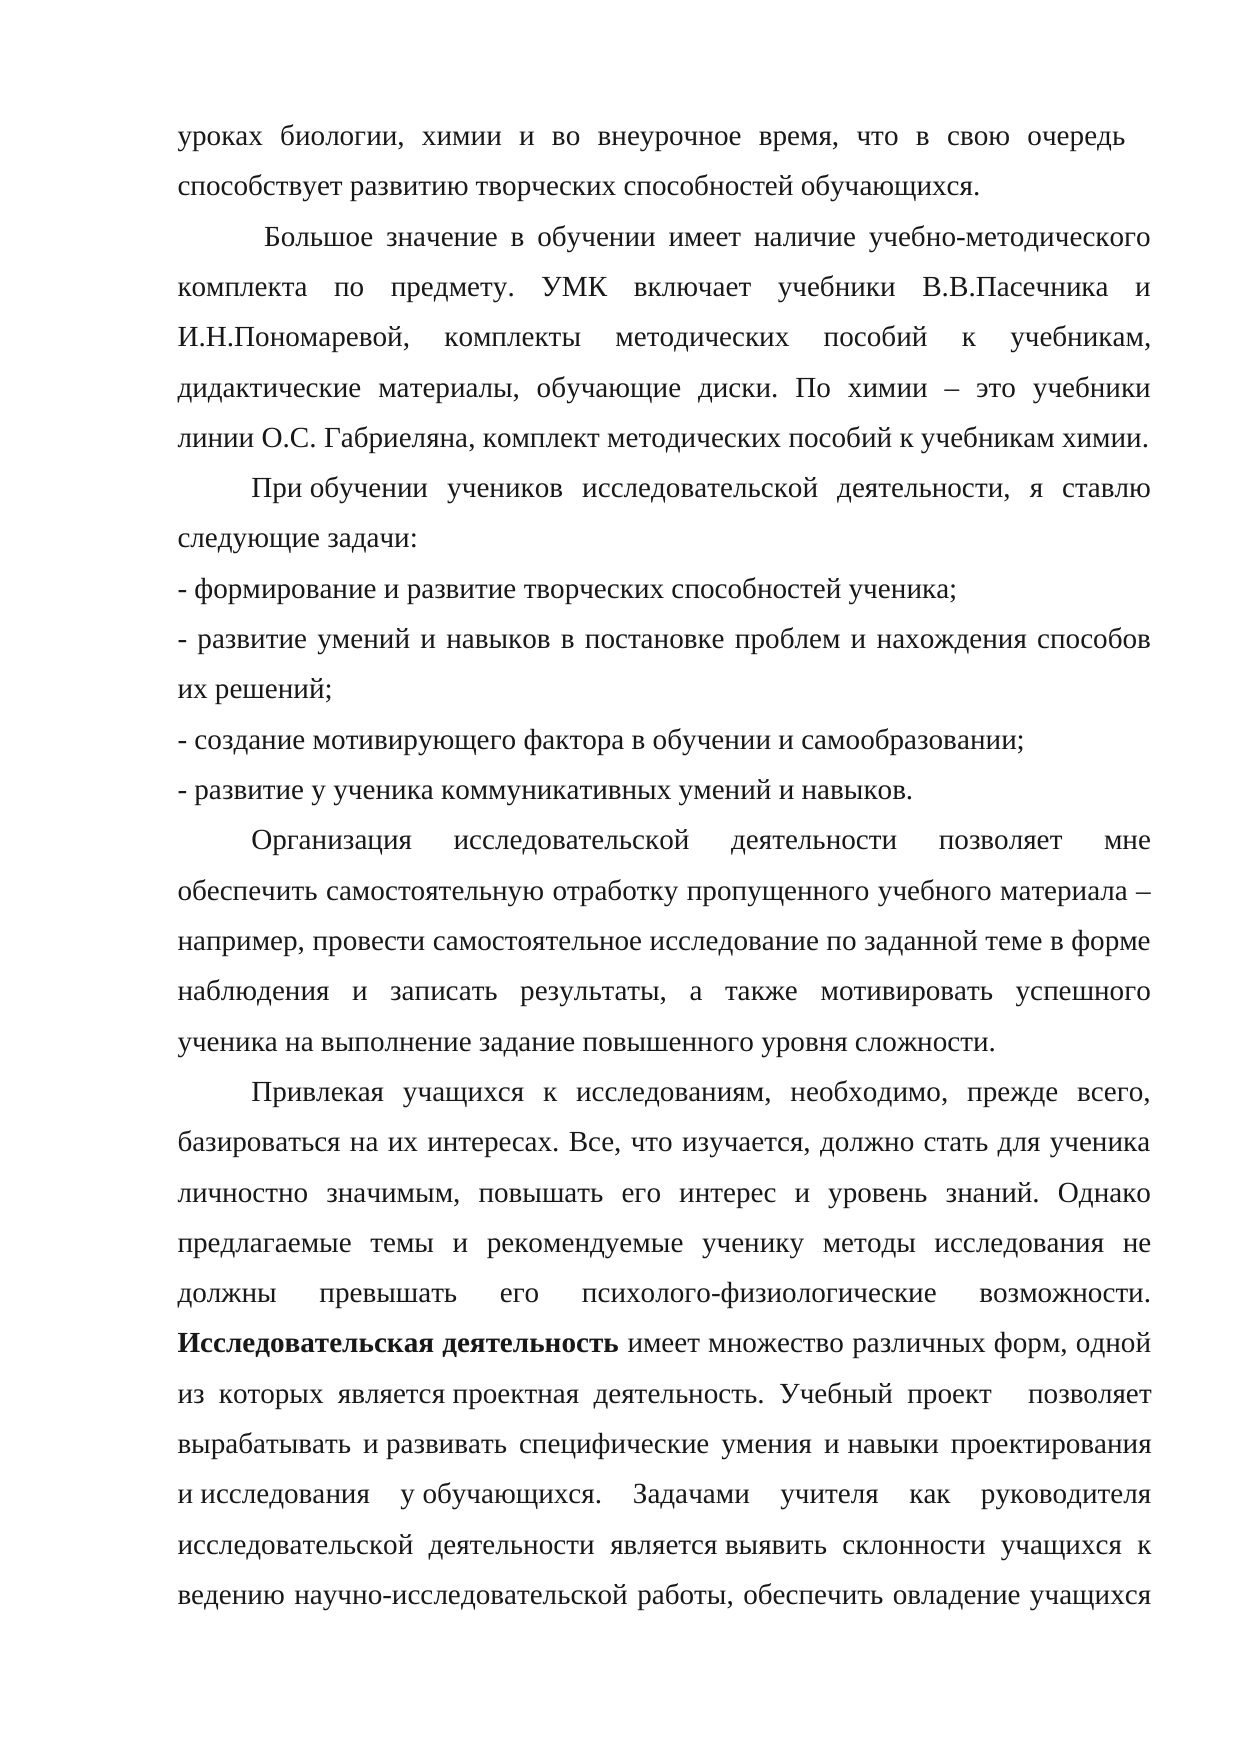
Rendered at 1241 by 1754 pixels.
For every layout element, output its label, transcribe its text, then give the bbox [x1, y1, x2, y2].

text - развитие умений и навыков в постановке проблем и нахождения способов их решений; [177, 621, 1152, 705]
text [177, 1074, 1152, 1611]
text При обучении учеников исследовательской деятельности, я ставлю следующие задачи: [177, 470, 1152, 554]
text Организация исследовательской деятельности позволяет мне обеспечить самостоятельную отработку пропущенного учебного материала – например, провести самостоятельное исследование по заданной теме в форме наблюдения и записать результаты, а также мотивировать успешного ученика на выполнение задание повышенного уровня сложности. [177, 822, 1152, 1057]
text - формирование и развитие творческих способностей ученика; [177, 571, 1152, 604]
text Большое значение в обучении имеет наличие учебно-методического комплекта по предмету. УМК включает учебники В.В.Пасечника и И.Н.Пономаревой, комплекты методических пособий к учебникам, дидактические материалы, обучающие диски. По химии – это учебники линии О.С. Габриеляна, комплект методических пособий к учебникам химии. [177, 219, 1152, 453]
text - создание мотивирующего фактора в обучении и самообразовании; [177, 722, 1152, 755]
text - развитие у ученика коммуникативных умений и навыков. [177, 772, 1152, 806]
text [177, 118, 1152, 202]
